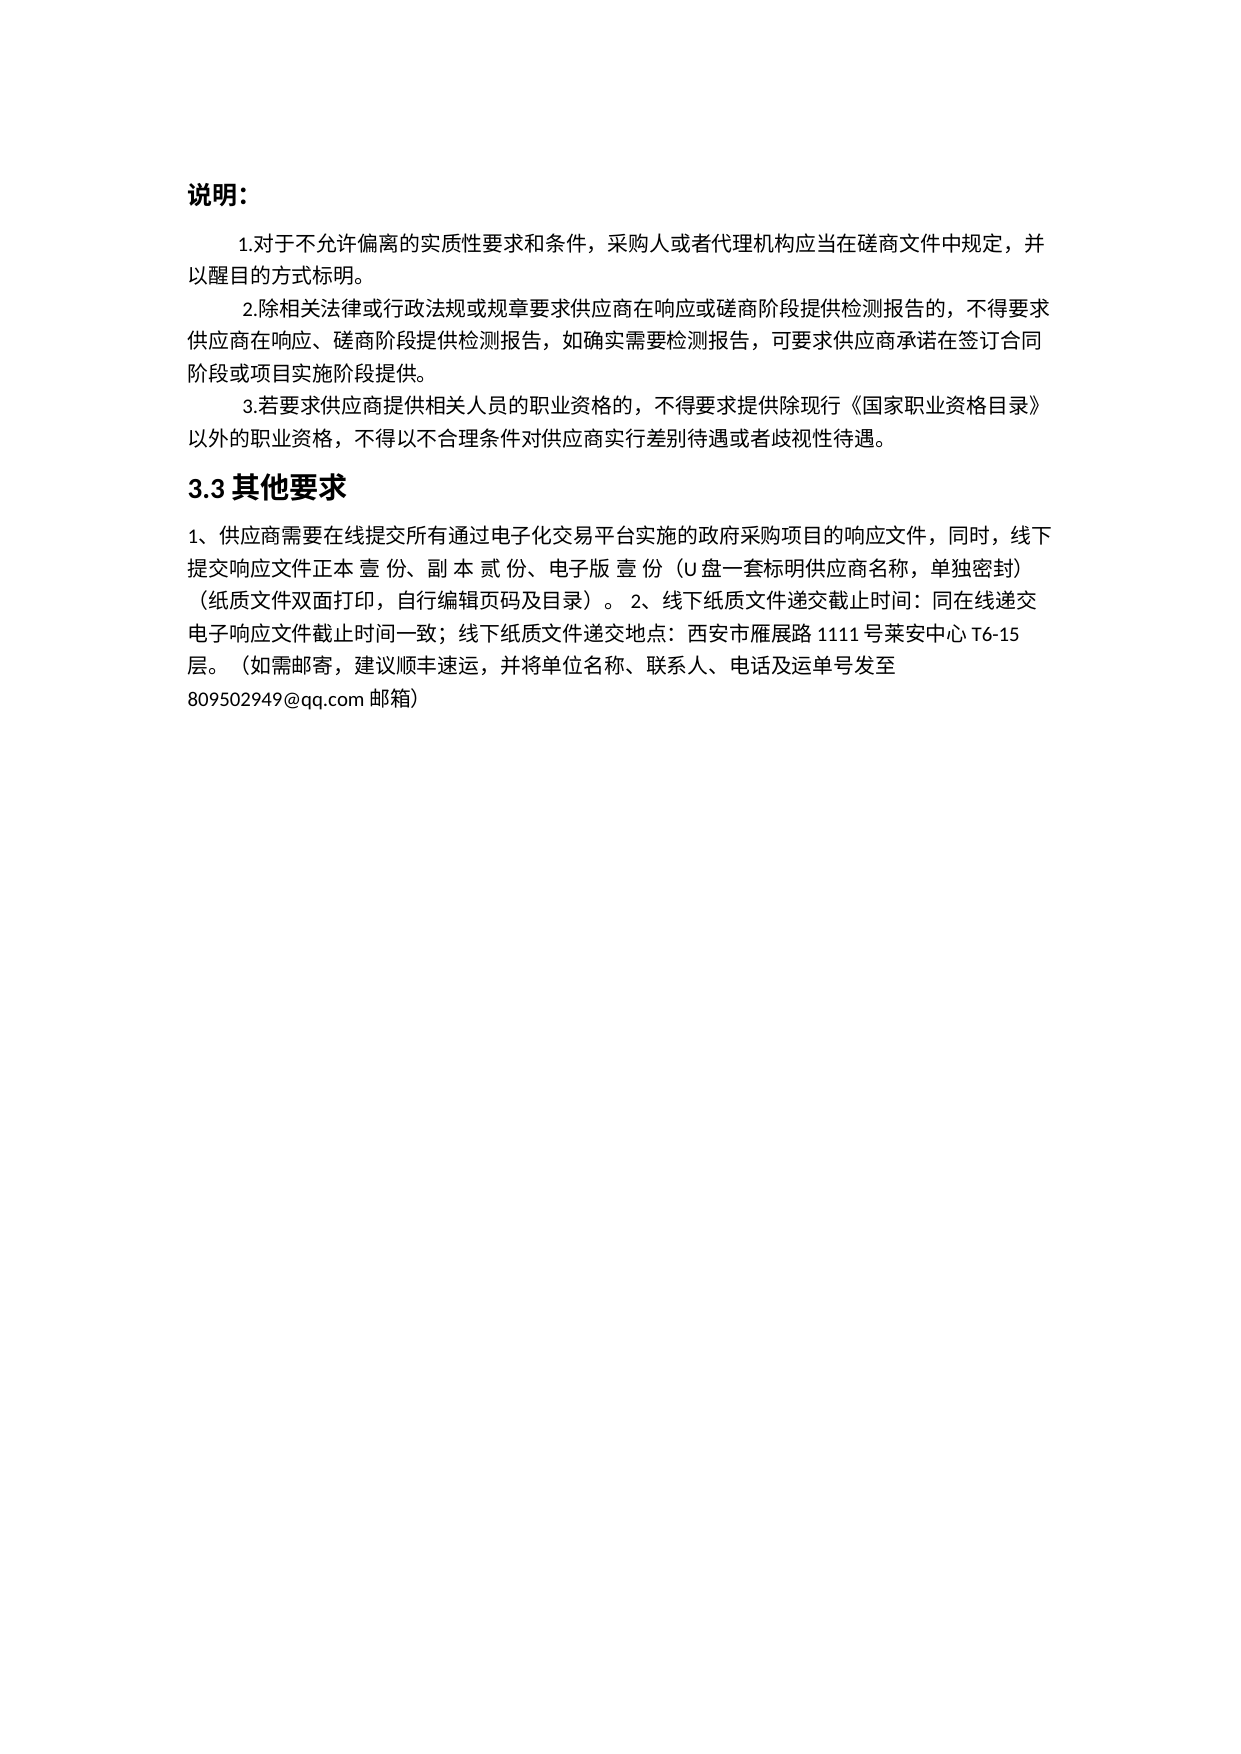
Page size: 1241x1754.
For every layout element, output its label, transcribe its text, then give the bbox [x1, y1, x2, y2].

text 2.除相关法律或行政法规或规章要求供应商在响应或磋商阶段提供检测报告的，不得要求供应商在响应、磋商阶段提供检测报告，如确实需要检测报告，可要求供应商承诺在签订合同阶段或项目实施阶段提供。 [187, 292, 1053, 389]
text 1、供应商需要在线提交所有通过电子化交易平台实施的政府采购项目的响应文件，同时，线下提交响应文件正本 壹 份、副 本 贰 份、电子版 壹 份（U盘一套标明供应商名称，单独密封）（纸质文件双面打印，自行编辑页码及目录）。 2、线下纸质文件递交截止时间：同在线递交电子响应文件截止时间一致；线下纸质文件递交地点：西安市雁展路1111号莱安中心T6-15层。（如需邮寄，建议顺丰速运，并将单位名称、联系人、电话及运单号发至809502949@qq.com邮箱） [187, 519, 1053, 714]
text 1.对于不允许偏离的实质性要求和条件，采购人或者代理机构应当在磋商文件中规定，并以醒目的方式标明。 [187, 227, 1053, 292]
text 3.若要求供应商提供相关人员的职业资格的，不得要求提供除现行《国家职业资格目录》以外的职业资格，不得以不合理条件对供应商实行差别待遇或者歧视性待遇。 [187, 389, 1053, 454]
text 3.3其他要求 [187, 454, 1053, 519]
text 说明： [187, 162, 1053, 227]
